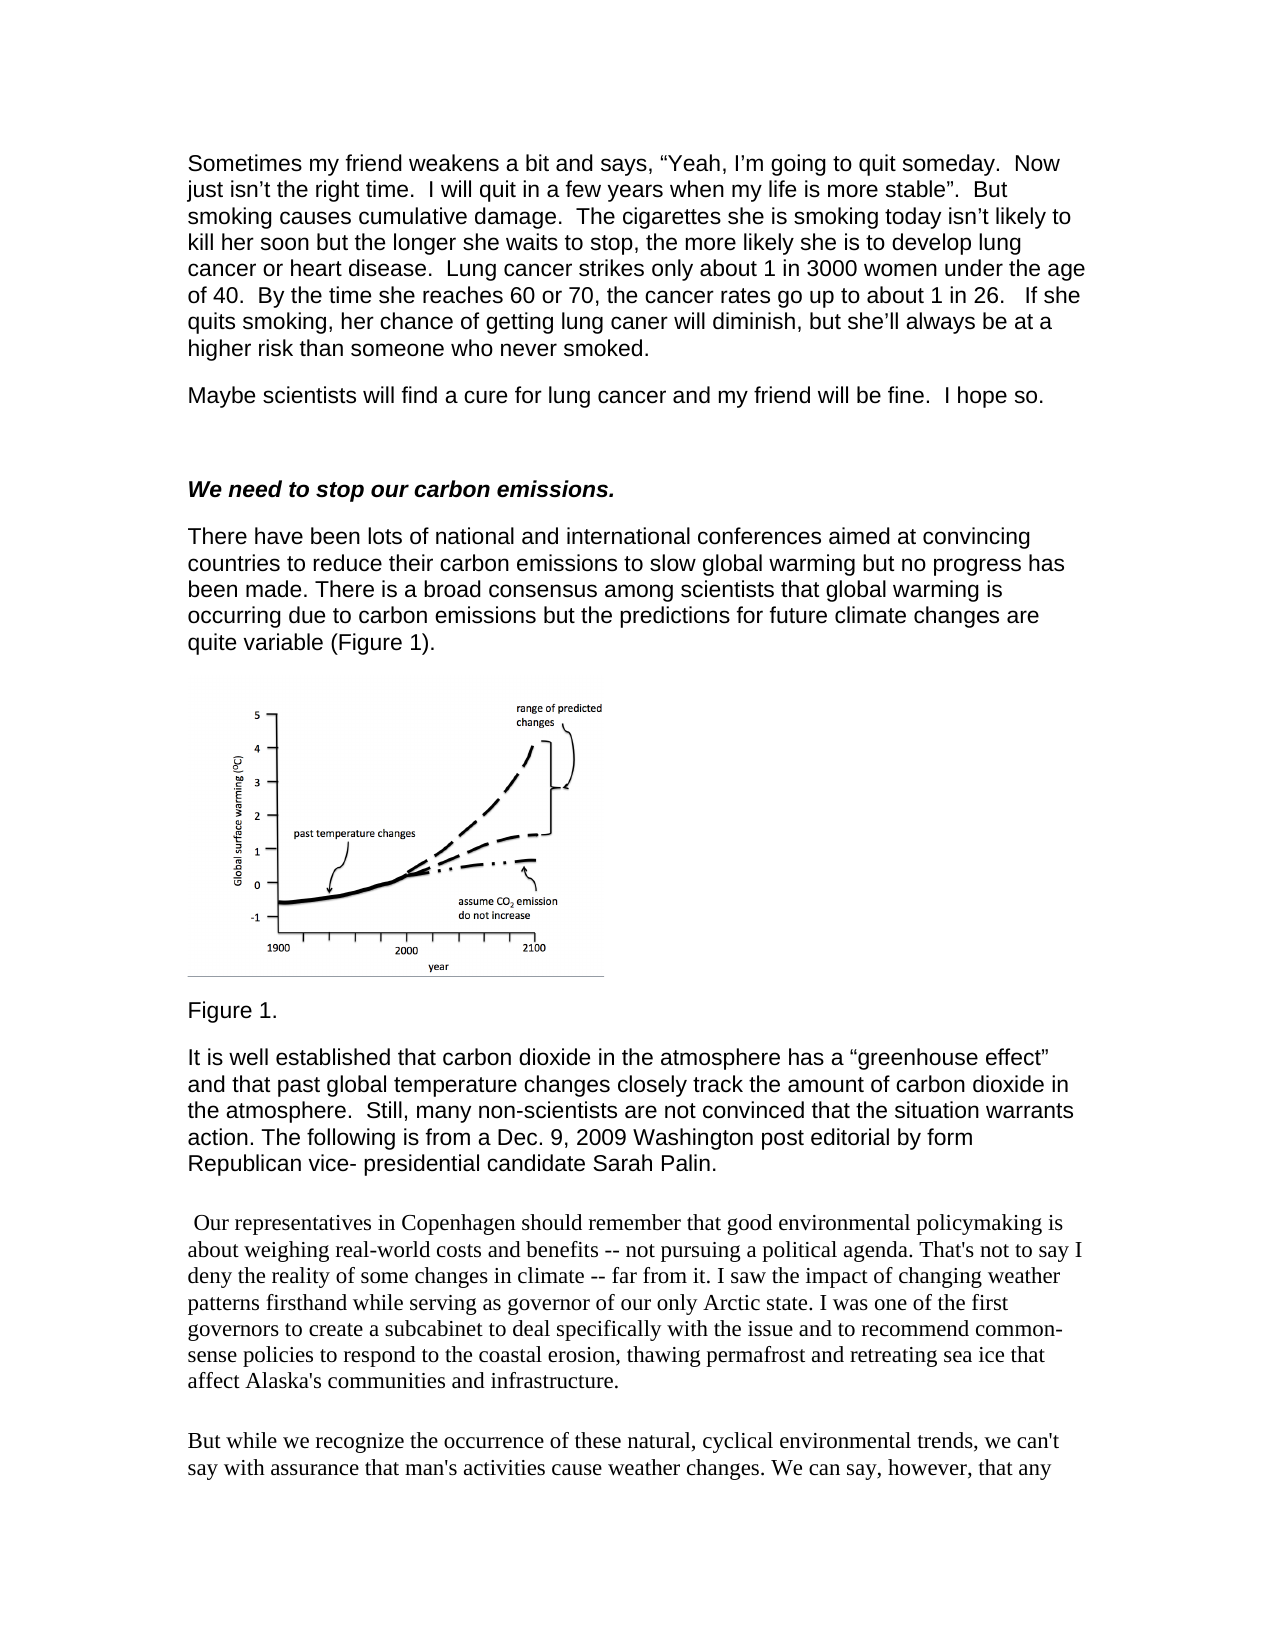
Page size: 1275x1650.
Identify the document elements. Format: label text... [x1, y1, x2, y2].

text We need to stop our carbon emissions. [187, 476, 1087, 502]
text Our representatives in Copenhagen should remember that good environmental policymaking is about weighing real-world costs and benefits -- not pursuing a political agenda. That's not to say I deny the reality of some changes in climate -- far from it. I saw the impact of changing weather patterns firsthand while serving as governor of our only Arctic state. I was one of the first governors to create a subcabinet to deal specifically with the issue and to recommend common-sense policies to respond to the coastal erosion, thawing permafrost and retreating sea ice that affect Alaska's communities and infrastructure. [187, 1209, 1087, 1394]
text Maybe scientists will find a cure for lung cancer and my friend will be fine. I hope so. [187, 382, 1087, 408]
text It is well established that carbon dioxide in the atmosphere has a “greenhouse effect” and that past global temperature changes closely track the amount of carbon dioxide in the atmosphere. Still, many non-scientists are not convinced that the situation warrants action. The following is from a Dec. 9, 2009 Washington post editorial by form Republican vice- presidential candidate Sarah Palin. [187, 1044, 1087, 1176]
text There have been lots of national and international conferences aimed at convincing countries to reduce their carbon emissions to slow global warming but no progress has been made. There is a broad consensus among scientists that global warming is occurring due to carbon emissions but the predictions for future climate changes are quite variable (Figure 1). [187, 523, 1087, 655]
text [187, 1427, 1087, 1480]
text Figure 1. [187, 997, 1087, 1023]
picture [187, 675, 605, 977]
text Sometimes my friend weakens a bit and says, “Yeah, I’m going to quit someday. Now just isn’t the right time. I will quit in a few years when my life is more stable”. But smoking causes cumulative damage. The cigarettes she is smoking today isn’t likely to kill her soon but the longer she waits to stop, the more likely she is to develop lung cancer or heart disease. Lung cancer strikes only about 1 in 3000 women under the age of 40. By the time she reaches 60 or 70, the cancer rates go up to about 1 in 26. If she quits smoking, her chance of getting lung caner will diminish, but she’ll always be at a higher risk than someone who never smoked. [187, 150, 1087, 361]
